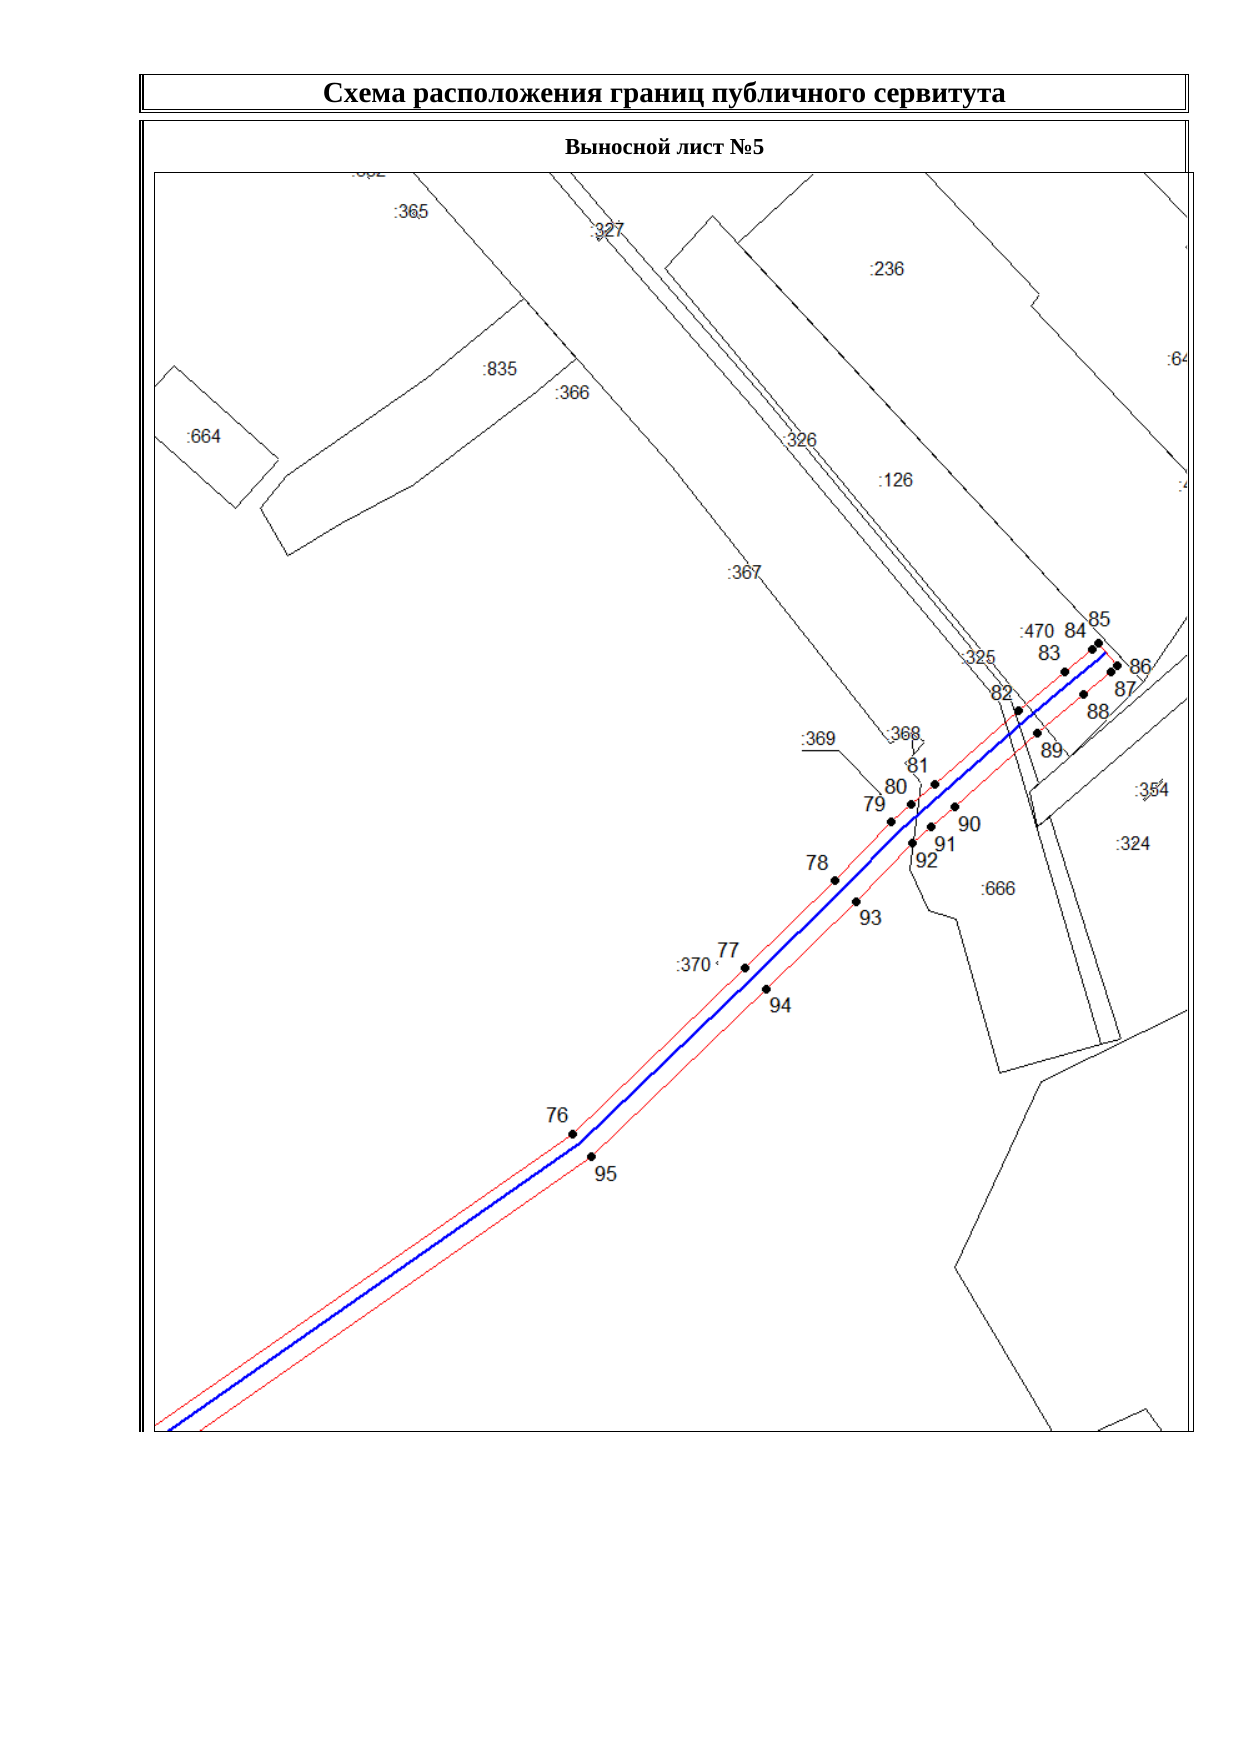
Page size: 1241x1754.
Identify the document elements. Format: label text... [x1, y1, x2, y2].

picture [155, 173, 1188, 1431]
table_cell [144, 160, 1185, 1432]
table_header Выносной лист №5 [144, 121, 1185, 159]
